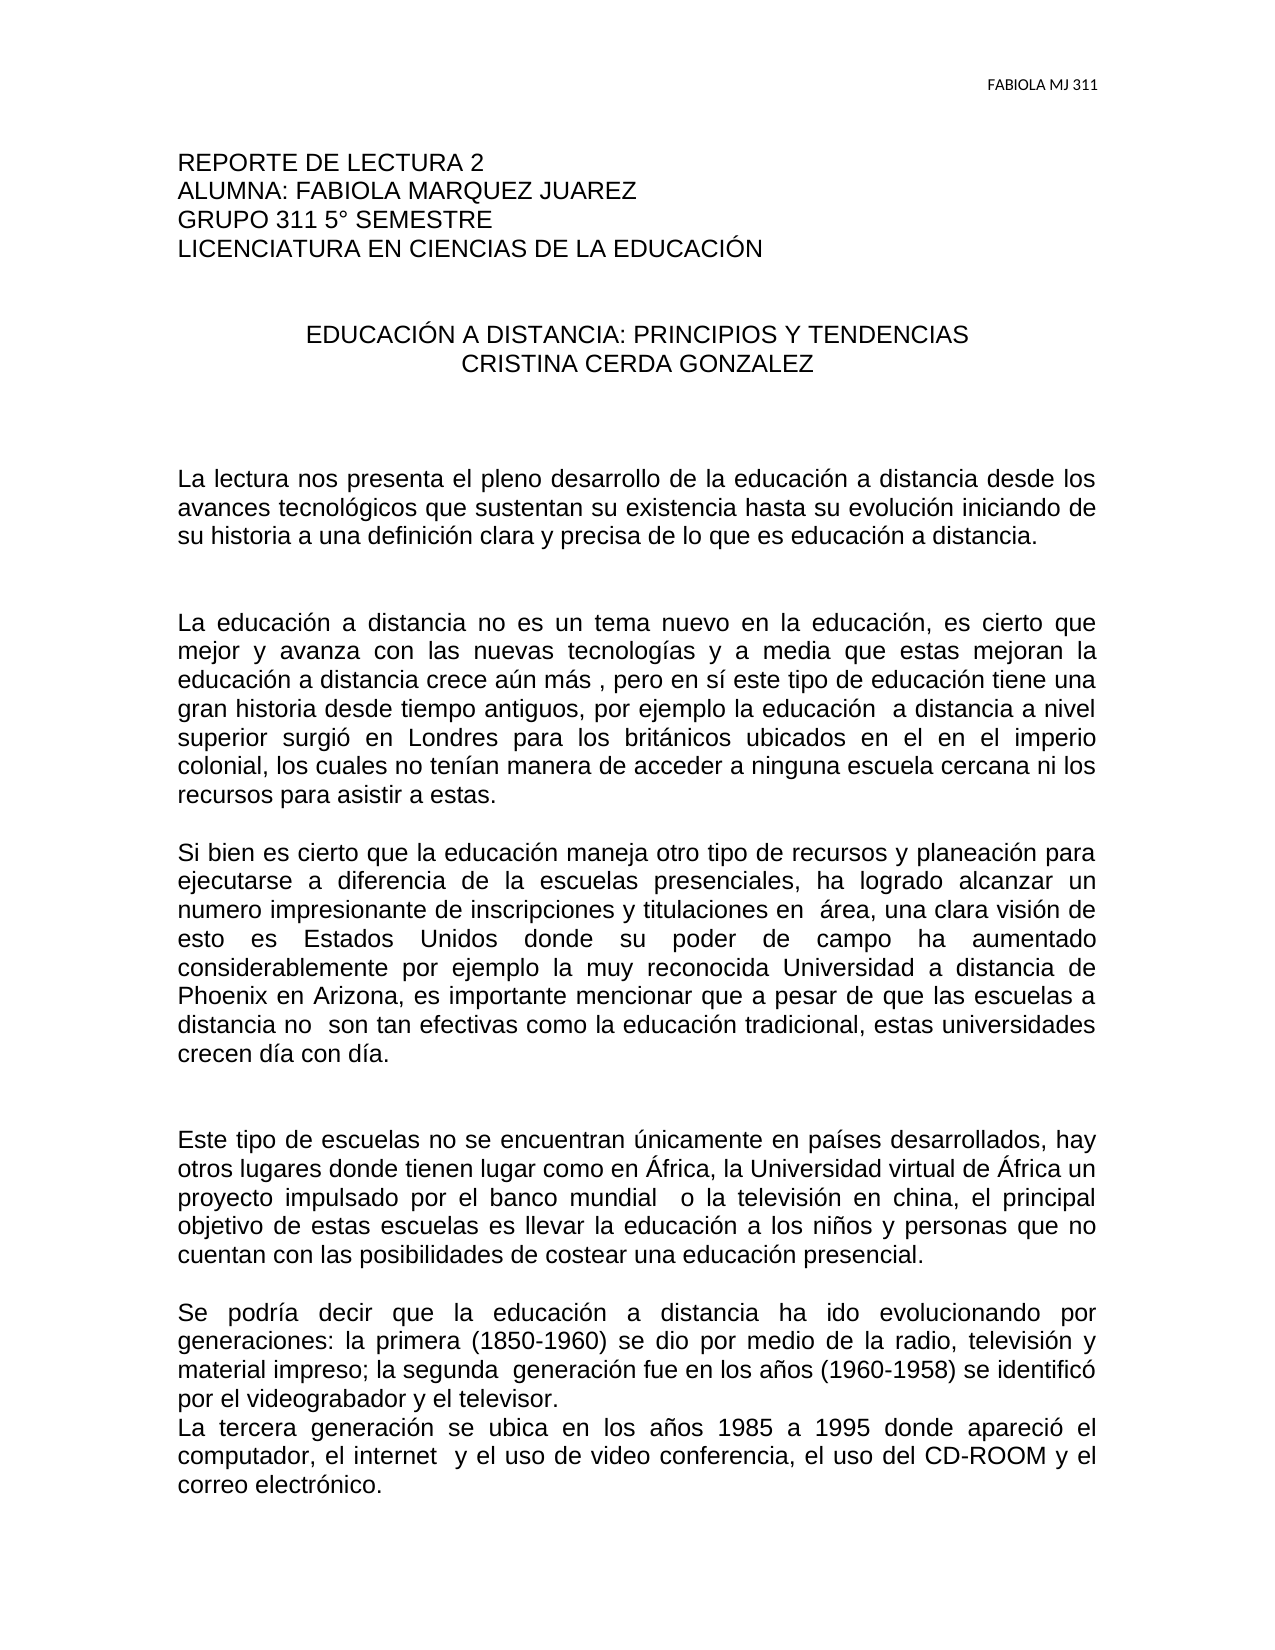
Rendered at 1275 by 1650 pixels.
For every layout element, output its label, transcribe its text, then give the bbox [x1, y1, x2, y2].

text GRUPO 311 5° SEMESTRE [177, 205, 1098, 234]
text CRISTINA CERDA GONZALEZ [177, 349, 1098, 378]
text Si bien es cierto que la educación maneja otro tipo de recursos y planeación para ejecutarse a diferencia de la escuelas presenciales, ha logrado alcanzar un numero impresionante de inscripciones y titulaciones en área, una clara visión de esto es Estados Unidos donde su poder de campo ha aumentado considerablemente por ejemplo la muy reconocida Universidad a distancia de Phoenix en Arizona, es importante mencionar que a pesar de que las escuelas a distancia no son tan efectivas como la educación tradicional, estas universidades crecen día con día. [177, 838, 1098, 1068]
text REPORTE DE LECTURA 2 [177, 148, 1098, 176]
text Este tipo de escuelas no se encuentran únicamente en países desarrollados, hay otros lugares donde tienen lugar como en África, la Universidad virtual de África un proyecto impulsado por el banco mundial o la televisión en china, el principal objetivo de estas escuelas es llevar la educación a los niños y personas que no cuentan con las posibilidades de costear una educación presencial. [177, 1125, 1098, 1269]
text EDUCACIÓN A DISTANCIA: PRINCIPIOS Y TENDENCIAS [177, 320, 1098, 349]
text LICENCIATURA EN CIENCIAS DE LA EDUCACIÓN [177, 234, 1098, 263]
text ALUMNA: FABIOLA MARQUEZ JUAREZ [177, 176, 1098, 205]
text La educación a distancia no es un tema nuevo en la educación, es cierto que mejor y avanza con las nuevas tecnologías y a media que estas mejoran la educación a distancia crece aún más , pero en sí este tipo de educación tiene una gran historia desde tiempo antiguos, por ejemplo la educación a distancia a nivel superior surgió en Londres para los británicos ubicados en el en el imperio colonial, los cuales no tenían manera de acceder a ninguna escuela cercana ni los recursos para asistir a estas. [177, 608, 1098, 809]
text Se podría decir que la educación a distancia ha ido evolucionando por generaciones: la primera (1850-1960) se dio por medio de la radio, televisión y material impreso; la segunda generación fue en los años (1960-1958) se identificó por el videograbador y el televisor. [177, 1298, 1098, 1413]
text La lectura nos presenta el pleno desarrollo de la educación a distancia desde los avances tecnológicos que sustentan su existencia hasta su evolución iniciando de su historia a una definición clara y precisa de lo que es educación a distancia. [177, 464, 1098, 550]
text La tercera generación se ubica en los años 1985 a 1995 donde apareció el computador, el internet y el uso de video conferencia, el uso del CD-ROOM y el correo electrónico. [177, 1413, 1098, 1499]
